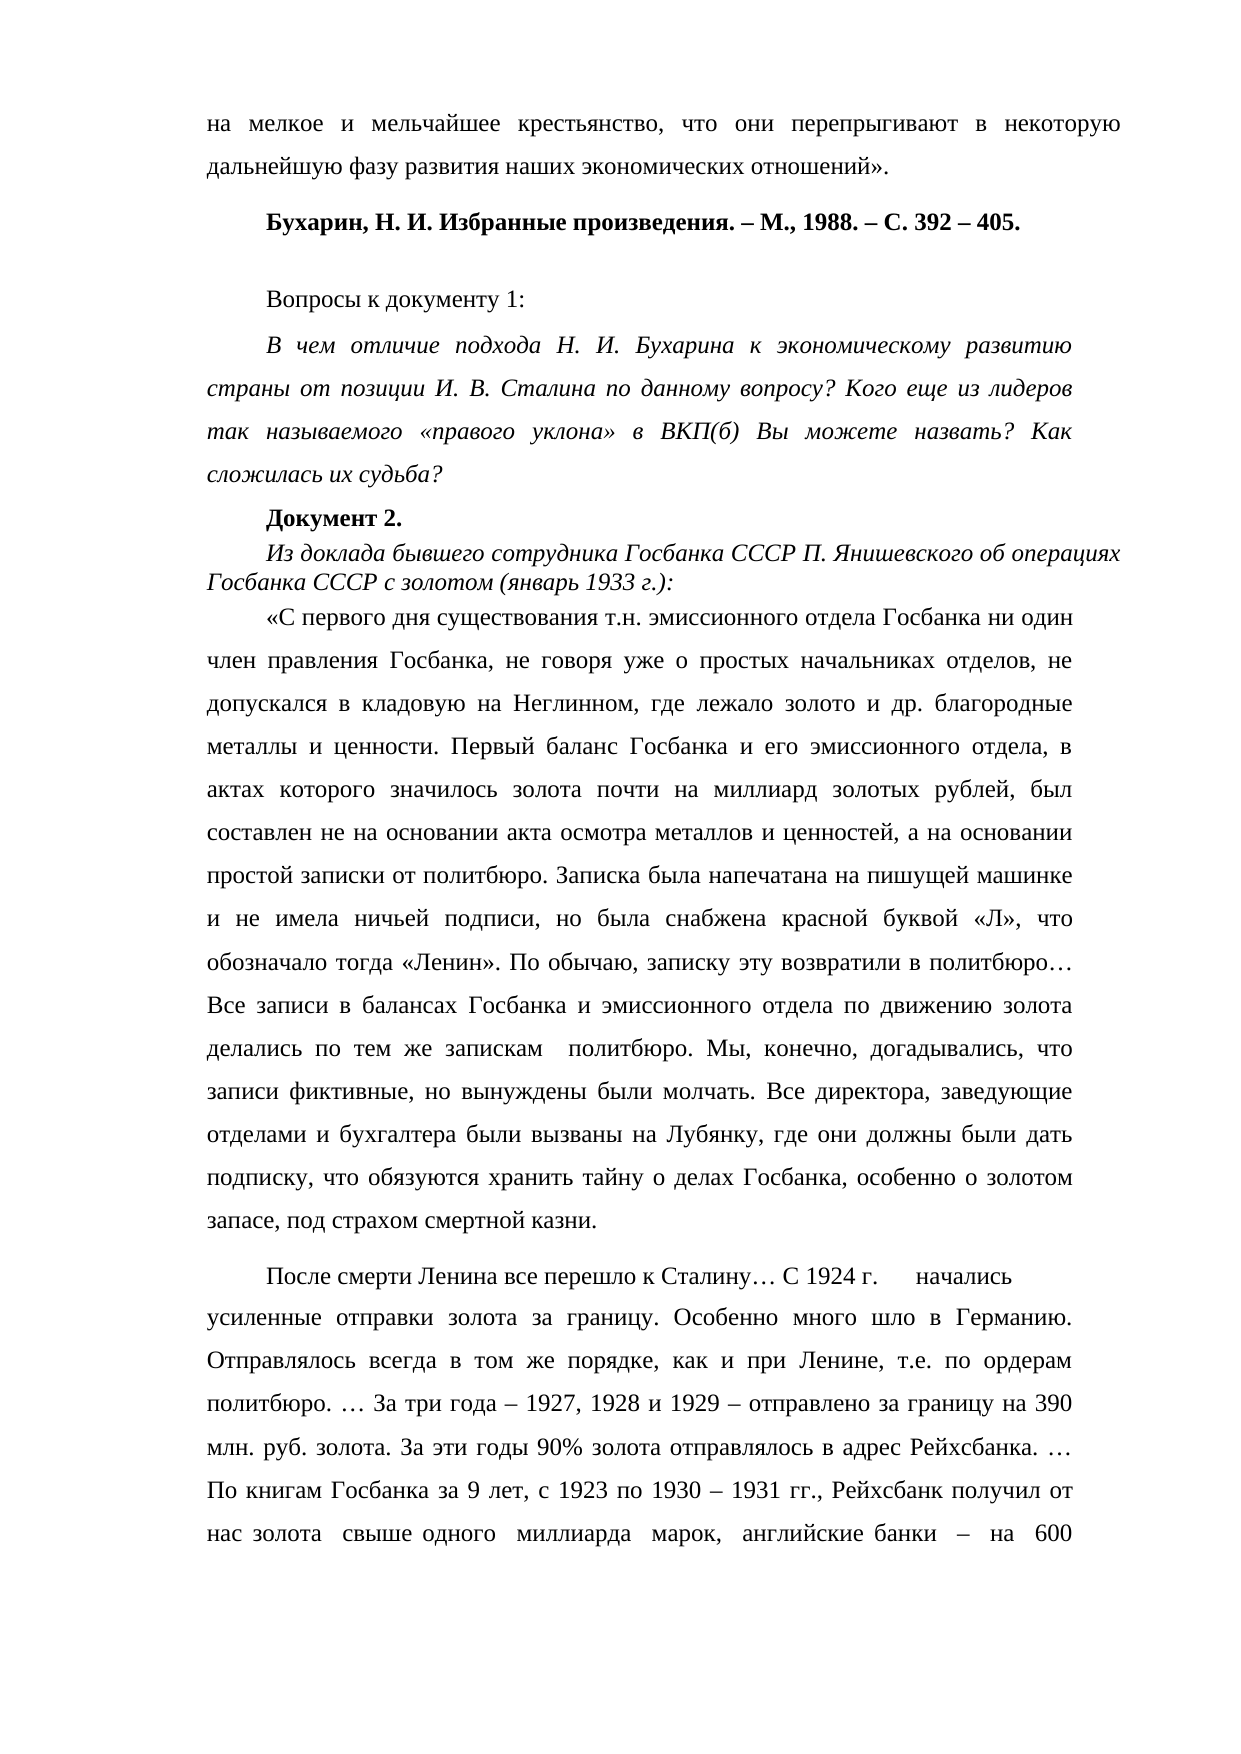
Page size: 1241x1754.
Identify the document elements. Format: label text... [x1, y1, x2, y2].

subtitle Бухарин, Н. И. Избранные произведения. – М., 1988. – С. 392 – 405. [207, 207, 1122, 236]
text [207, 108, 1122, 180]
text После смерти Ленина все перешло к Сталину… С 1924 г. начались [207, 1261, 1122, 1290]
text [207, 1302, 1074, 1547]
text «С первого дня существования т.н. эмиссионного отдела Госбанка ни один член правления Госбанка, не говоря уже о простых начальниках отделов, не допускался в кладовую на Неглинном, где лежало золото и др. благородные металлы и ценности. Первый баланс Госбанка и его эмиссионного отдела, в актах которого значилось золота почти на миллиард золотых рублей, был составлен не на основании акта осмотра металлов и ценностей, а на основании простой записки от политбюро. Записка была напечатана на пишущей машинке и не имела ничьей подписи, но была снабжена красной буквой «Л», что обозначало тогда «Ленин». По обычаю, записку эту возвратили в политбюро… Все записи в балансах Госбанка и эмиссионного отдела по движению золота делались по тем же запискам политбюро. Мы, конечно, догадывались, что записи фиктивные, но вынуждены были молчать. Все директора, заведующие отделами и бухгалтера были вызваны на Лубянку, где они должны были дать подписку, что обязуются хранить тайну о делах Госбанка, особенно о золотом запасе, под страхом смертной казни. [207, 602, 1074, 1234]
subtitle Документ 2. [207, 503, 1122, 532]
text Вопросы к документу 1: [207, 284, 1122, 313]
text В чем отличие подхода Н. И. Бухарина к экономическому развитию страны от позиции И. В. Сталина по данному вопросу? Кого еще из лидеров так называемого «правого уклона» в ВКП(б) Вы можете назвать? Как сложилась их судьба? [207, 330, 1073, 488]
subtitle Из доклада бывшего сотрудника Госбанка СССР П. Янишевского об операциях Госбанка СССР с золотом (январь 1933 г.): [207, 538, 1122, 595]
